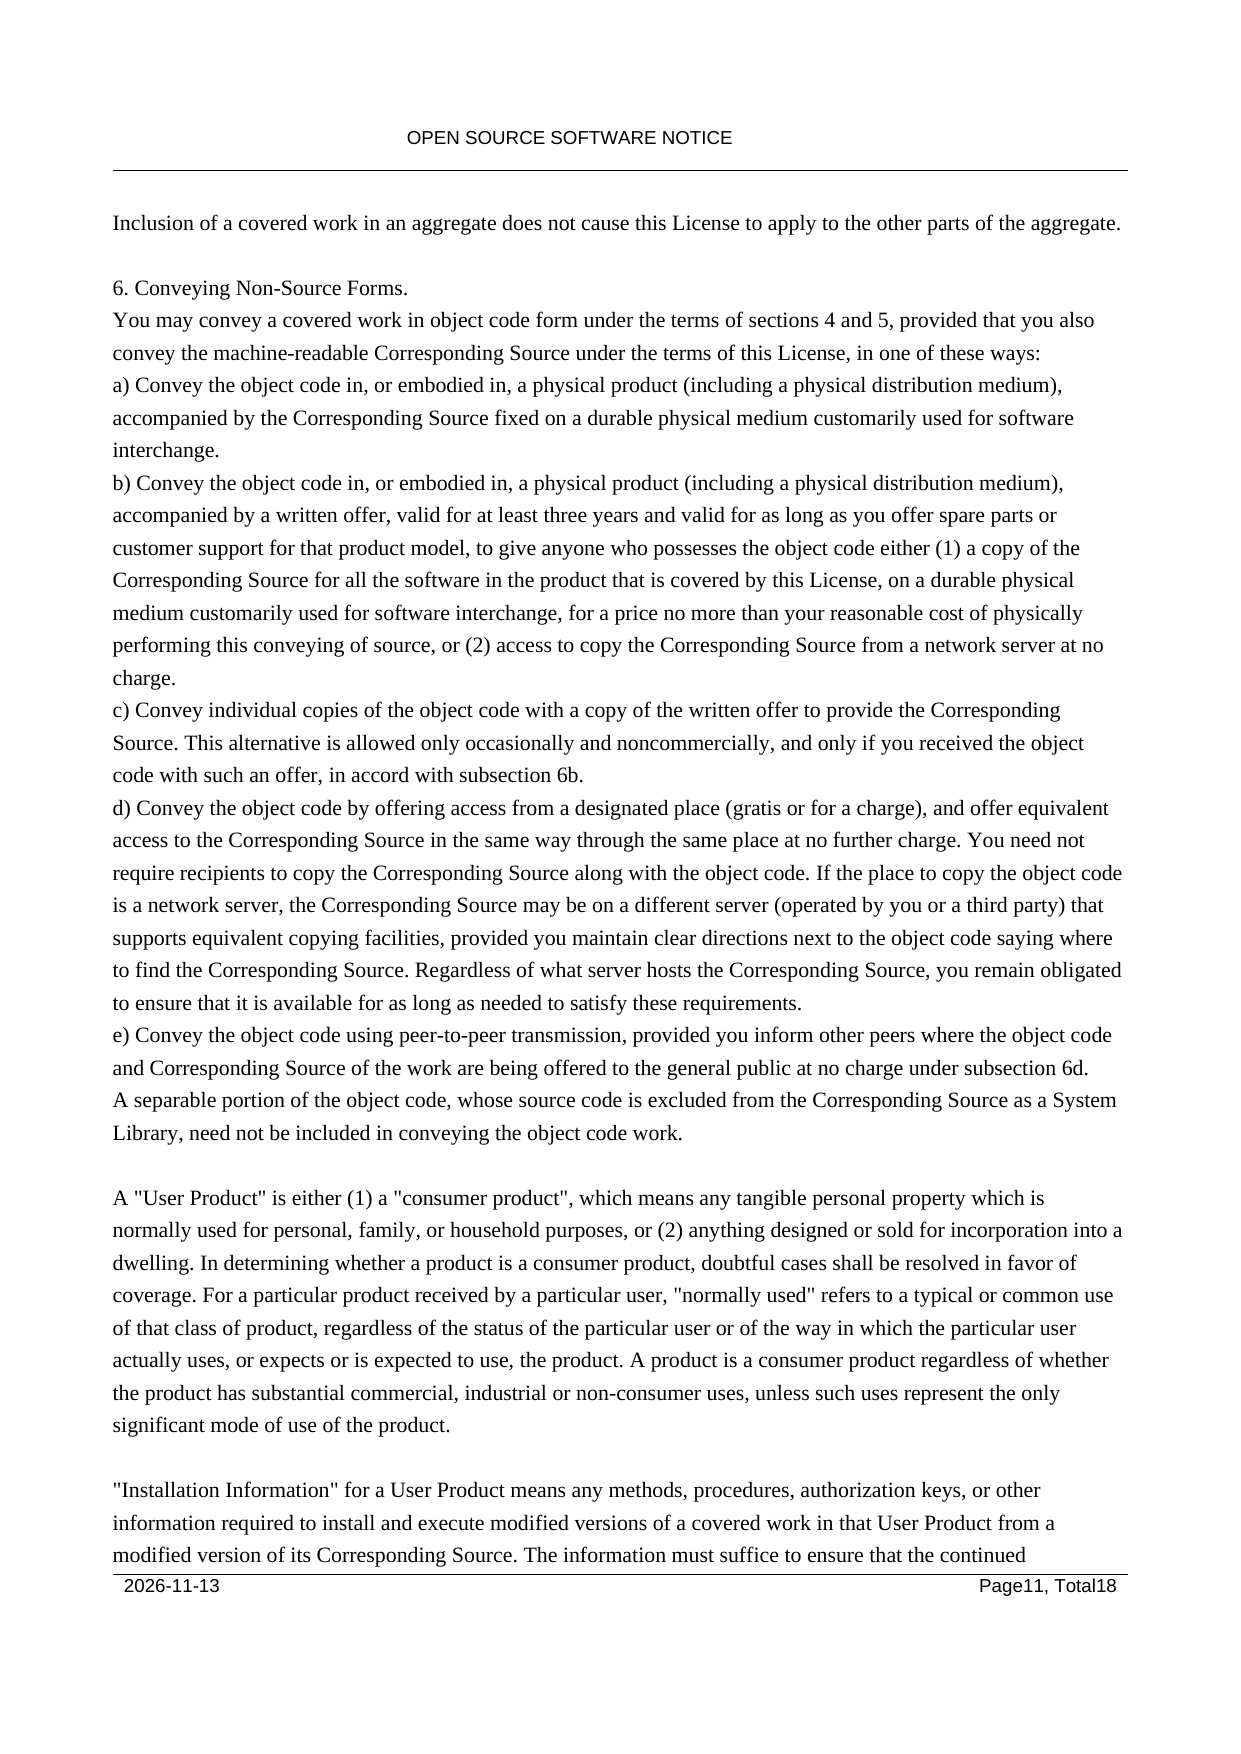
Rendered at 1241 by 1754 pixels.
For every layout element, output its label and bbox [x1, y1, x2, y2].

text [112, 206, 1128, 1571]
